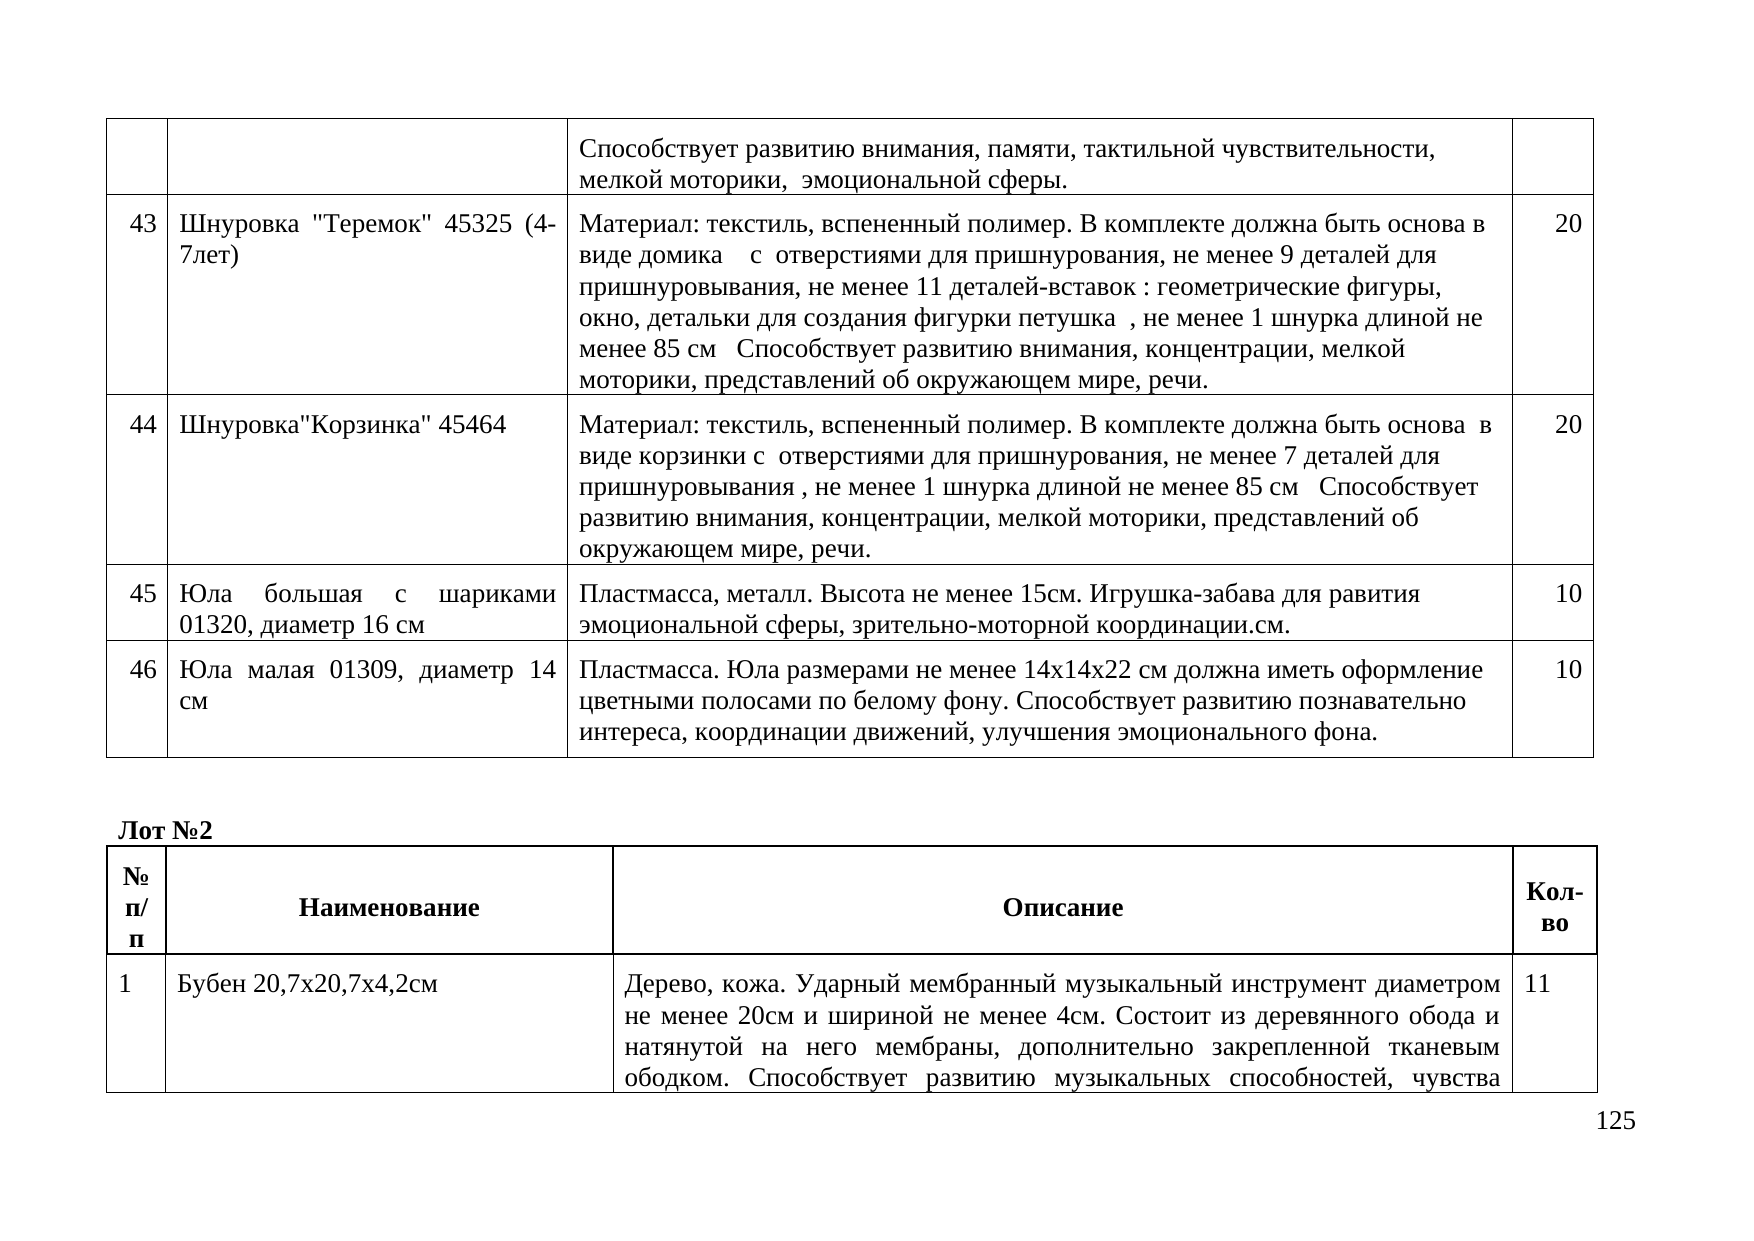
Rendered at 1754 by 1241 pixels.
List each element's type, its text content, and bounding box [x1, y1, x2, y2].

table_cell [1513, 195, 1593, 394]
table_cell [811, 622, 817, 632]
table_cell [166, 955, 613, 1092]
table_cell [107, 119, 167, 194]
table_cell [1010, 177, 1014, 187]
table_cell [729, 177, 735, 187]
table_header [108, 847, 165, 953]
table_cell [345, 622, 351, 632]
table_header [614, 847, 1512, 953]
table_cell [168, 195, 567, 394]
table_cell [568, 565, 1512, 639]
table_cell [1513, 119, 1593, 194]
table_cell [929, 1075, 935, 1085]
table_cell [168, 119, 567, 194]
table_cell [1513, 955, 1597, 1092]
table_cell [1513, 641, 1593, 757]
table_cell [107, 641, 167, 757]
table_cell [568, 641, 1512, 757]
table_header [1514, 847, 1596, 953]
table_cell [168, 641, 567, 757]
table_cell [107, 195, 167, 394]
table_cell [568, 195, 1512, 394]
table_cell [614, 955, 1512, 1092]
text Лот №2 [118, 814, 1636, 845]
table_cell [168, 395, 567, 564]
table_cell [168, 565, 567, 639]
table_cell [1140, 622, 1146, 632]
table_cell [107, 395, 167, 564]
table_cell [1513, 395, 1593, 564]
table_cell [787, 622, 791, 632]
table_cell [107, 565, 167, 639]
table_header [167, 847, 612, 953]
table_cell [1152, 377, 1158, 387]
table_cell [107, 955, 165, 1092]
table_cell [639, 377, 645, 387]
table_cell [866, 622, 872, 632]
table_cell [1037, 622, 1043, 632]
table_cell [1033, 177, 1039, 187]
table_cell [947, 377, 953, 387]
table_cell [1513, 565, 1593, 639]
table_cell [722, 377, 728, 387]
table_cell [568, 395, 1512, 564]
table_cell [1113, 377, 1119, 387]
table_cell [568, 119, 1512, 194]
